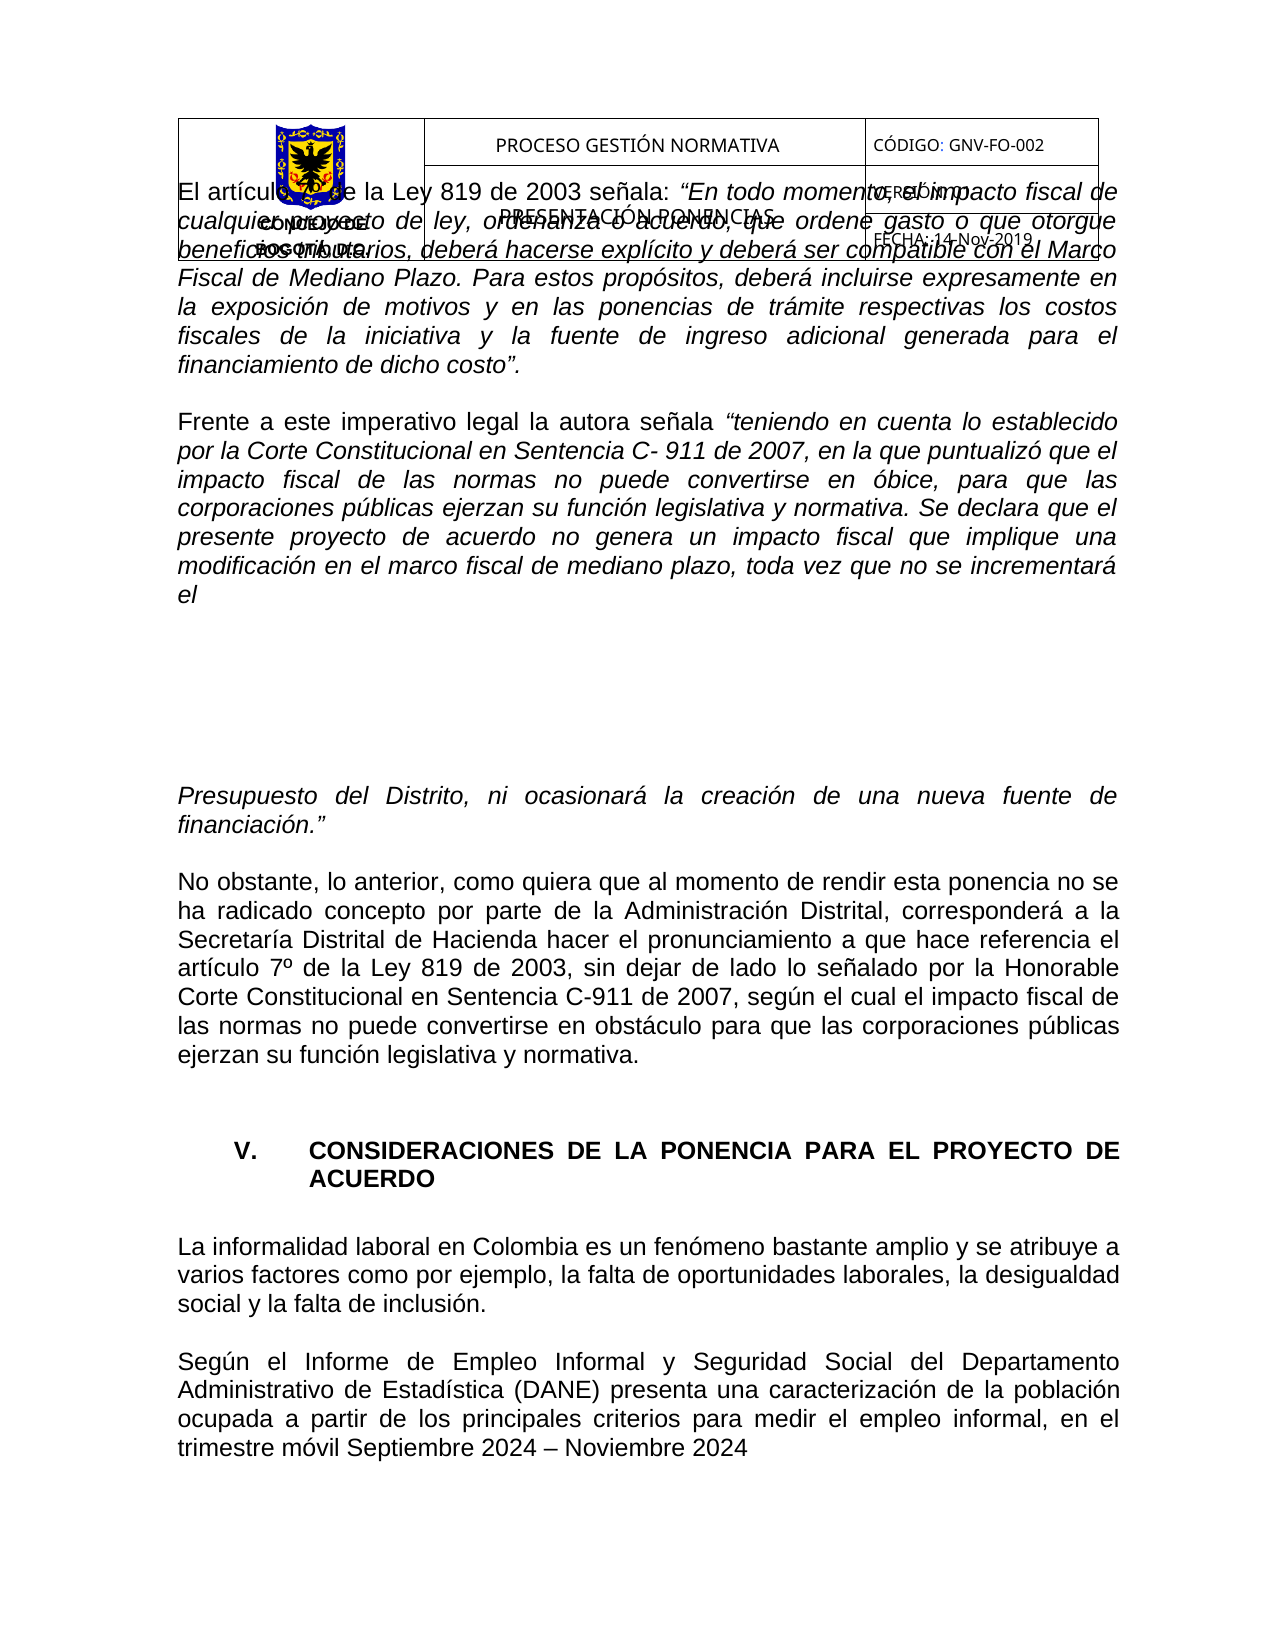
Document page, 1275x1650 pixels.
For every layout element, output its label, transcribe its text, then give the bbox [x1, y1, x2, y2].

text Frente a este imperativo legal la autora señala “teniendo en cuenta lo establecido por la Corte Constitucional en Sentencia C- 911 de 2007, en la que puntualizó que el impacto fiscal de las normas no puede convertirse en óbice, para que las corporaciones públicas ejerzan su función legislativa y normativa. Se declara que el presente proyecto de acuerdo no genera un impacto fiscal que implique una modificación en el marco fiscal de mediano plazo, toda vez que no se incrementará el [177, 407, 1121, 608]
picture [275, 124, 346, 177]
text Presupuesto del Distrito, ni ocasionará la creación de una nueva fuente de financiación.” [177, 781, 1121, 838]
text No obstante, lo anterior, como quiera que al momento de rendir esta ponencia no se ha radicado concepto por parte de la Administración Distrital, corresponderá a la Secretaría Distrital de Hacienda hacer el pronunciamiento a que hace referencia el artículo 7º de la Ley 819 de 2003, sin dejar de lado lo señalado por la Honorable Corte Constitucional en Sentencia C-911 de 2007, según el cual el impacto fiscal de las normas no puede convertirse en obstáculo para que las corporaciones públicas ejerzan su función legislativa y normativa. [177, 867, 1121, 1068]
subtitle La informalidad laboral en Colombia es un fenómeno bastante amplio y se atribuye a varios factores como por ejemplo, la falta de oportunidades laborales, la desigualdad social y la falta de inclusión. [177, 1232, 1121, 1318]
subtitle CONSIDERACIONES DE LA PONENCIA PARA EL PROYECTO DE ACUERDO [234, 1136, 1121, 1193]
subtitle Según el Informe de Empleo Informal y Seguridad Social del Departamento Administrativo de Estadística (DANE) presenta una caracterización de la población ocupada a partir de los principales criterios para medir el empleo informal, en el trimestre móvil Septiembre 2024 – Noviembre 2024 [177, 1347, 1121, 1462]
text El artículo 7º de la Ley 819 de 2003 señala: “En todo momento, el impacto fiscal de cualquier proyecto de ley, ordenanza o acuerdo, que ordene gasto o que otorgue beneficios tributarios, deberá hacerse explícito y deberá ser compatible con el Marco Fiscal de Mediano Plazo. Para estos propósitos, deberá incluirse expresamente en la exposición de motivos y en las ponencias de trámite respectivas los costos fiscales de la iniciativa y la fuente de ingreso adicional generada para el financiamiento de dicho costo”. [177, 177, 1121, 378]
